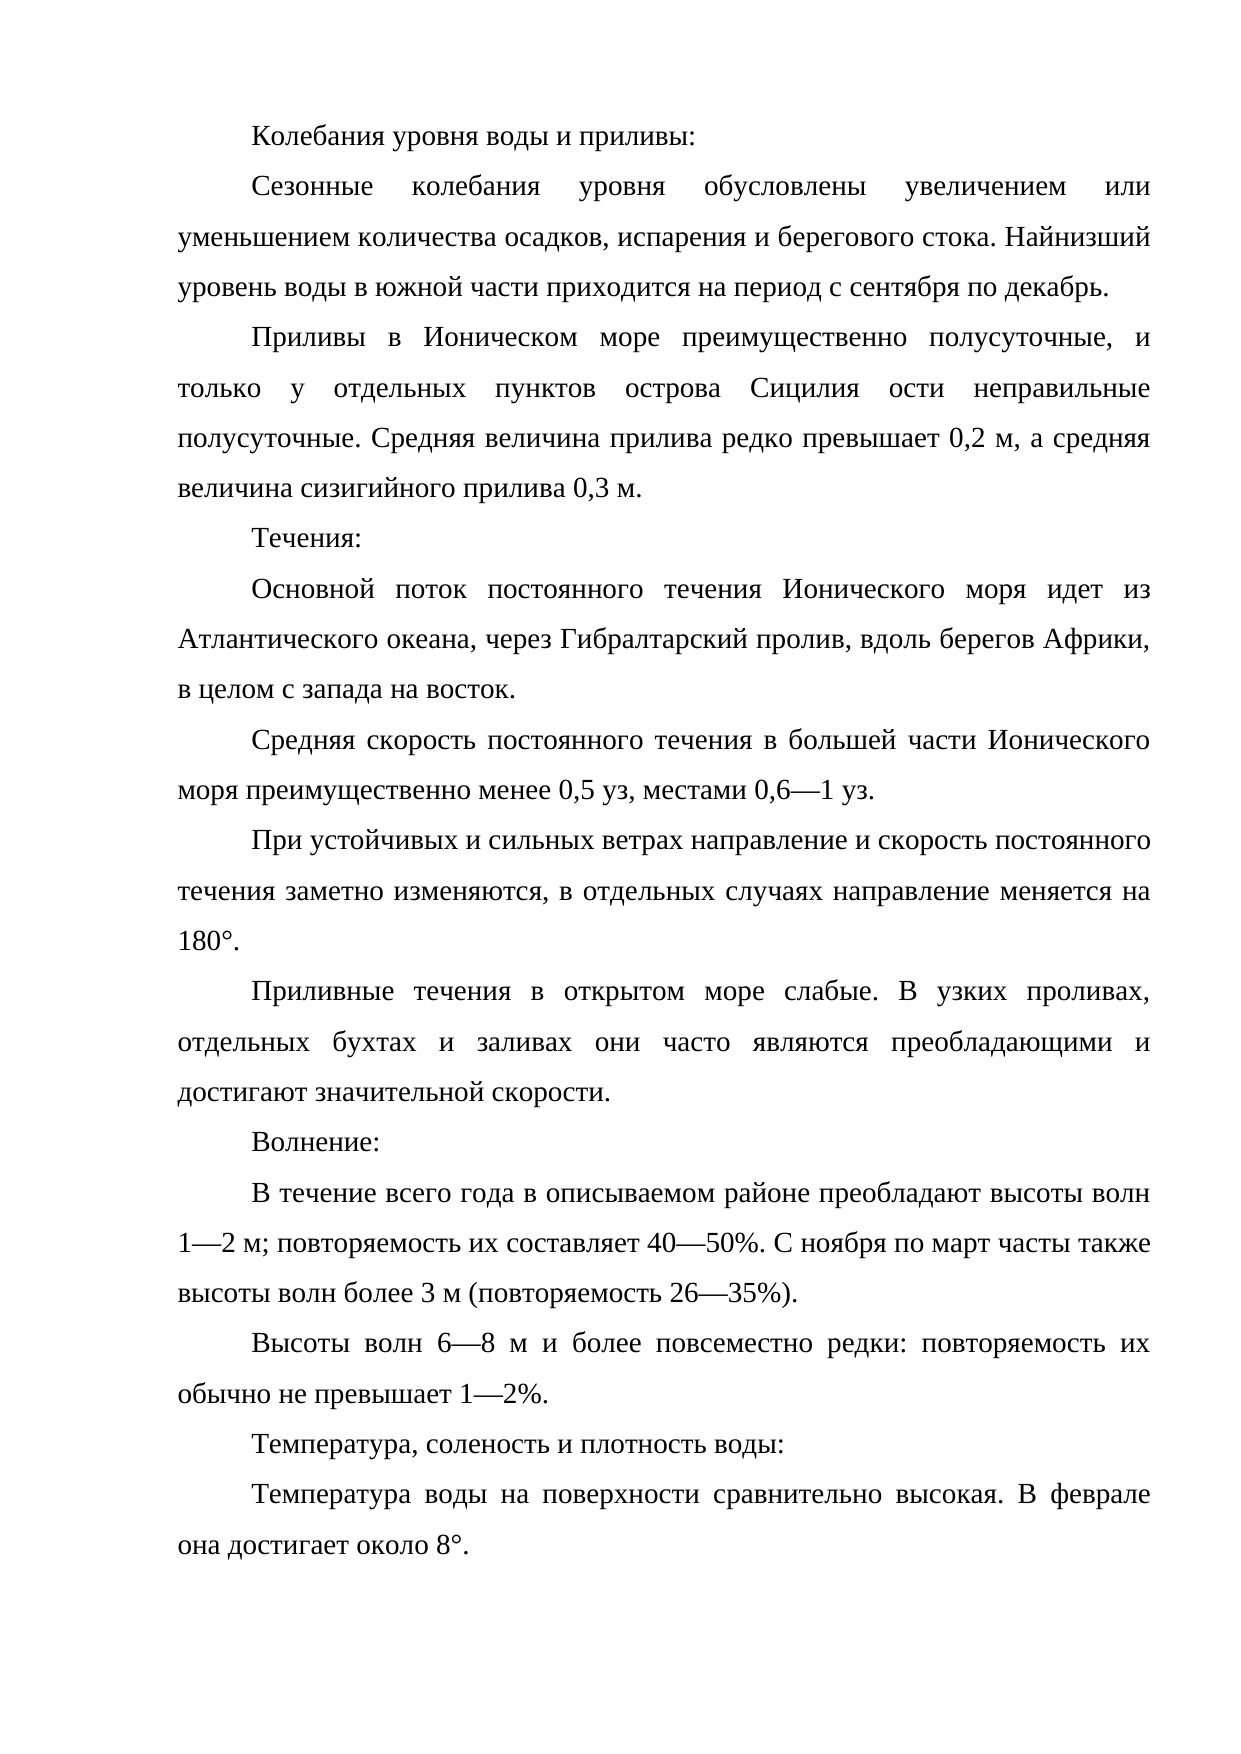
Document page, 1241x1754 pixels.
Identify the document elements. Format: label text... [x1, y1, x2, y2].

text Сезонные колебания уровня обусловлены увеличением или уменьшением количества осадков, испарения и берегового стока. Найнизший уровень воды в южной части приходится на период с сентября по декабрь. [177, 168, 1152, 303]
text Колебания уровня воды и приливы: [177, 118, 1152, 152]
text Приливные течения в открытом море слабые. В узких проливах, отдельных бухтах и заливах они часто являются преобладающими и достигают значительной скорости. [177, 973, 1152, 1108]
text Течения: [177, 521, 1152, 554]
text Приливы в Ионическом море преимущественно полусуточные, и только у отдельных пунктов острова Сицилия ости неправильные полусуточные. Средняя величина прилива редко превышает 0,2 м, а средняя величина сизигийного прилива 0,3 м. [177, 319, 1152, 504]
text Температура, соленость и плотность воды: [177, 1426, 1152, 1460]
text Основной поток постоянного течения Ионического моря идет из Атлантического океана, через Гибралтарский пролив, вдоль берегов Африки, в целом с запада на восток. [177, 571, 1152, 705]
text Средняя скорость постоянного течения в большей части Ионического моря преимущественно менее 0,5 уз, местами 0,6—1 уз. [177, 722, 1152, 806]
text Температура воды на поверхности сравнительно высокая. В феврале она достигает около 8°. [177, 1477, 1152, 1560]
text Волнение: [177, 1124, 1152, 1158]
text При устойчивых и сильных ветрах направление и скорость постоянного течения заметно изменяются, в отдельных случаях направление меняется на 180°. [177, 822, 1152, 957]
text В течение всего года в описываемом районе преобладают высоты волн 1—2 м; повторяемость их составляет 40—50%. С ноября по март часты также высоты волн более 3 м (повторяемость 26—35%). [177, 1175, 1152, 1309]
text Высоты волн 6—8 м и более повсеместно редки: повторяемость их обычно не превышает 1—2%. [177, 1326, 1152, 1409]
